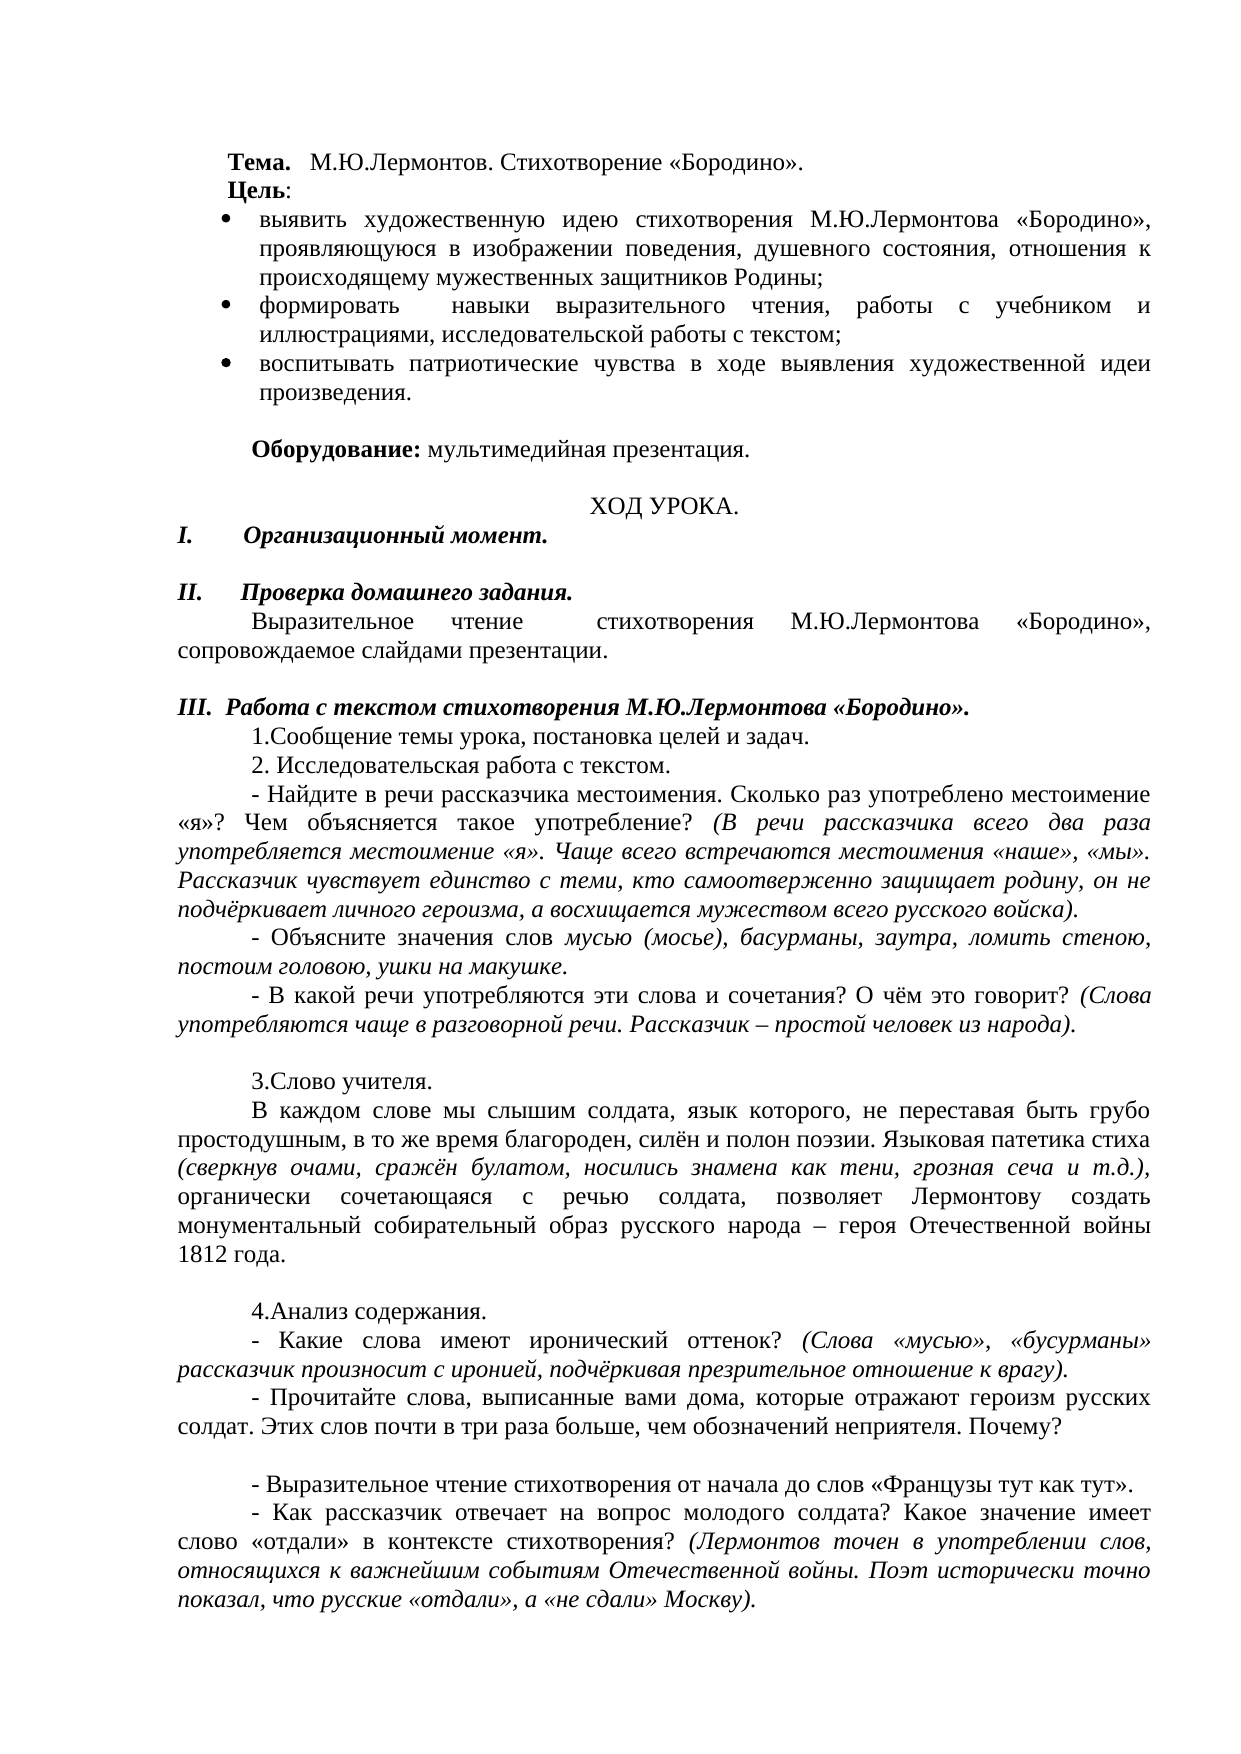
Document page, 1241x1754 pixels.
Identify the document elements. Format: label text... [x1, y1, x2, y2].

list воспитывать патриотические чувства в ходе выявления художественной идеи произведения. [222, 348, 1152, 406]
text - Какие слова имеют иронический оттенок? (Слова «мусью», «бусурманы» рассказчик произносит с иронией, подчёркивая презрительное отношение к врагу). [177, 1325, 1152, 1382]
text ХОД УРОКА. [177, 491, 1152, 520]
text Выразительное чтение стихотворения М.Ю.Лермонтова «Бородино», сопровождаемое слайдами презентации. [177, 606, 1152, 664]
text 3.Слово учителя. [177, 1066, 1152, 1095]
text - Объясните значения слов мусью (мосье), басурманы, заутра, ломить стеною, постоим головою, ушки на макушке. [177, 922, 1152, 980]
text - Найдите в речи рассказчика местоимения. Сколько раз употреблено местоимение «я»? Чем объясняется такое употребление? (В речи рассказчика всего два раза употребляется местоимение «я». Чаще всего встречаются местоимения «наше», «мы». Рассказчик чувствует единство с теми, кто самоотверженно защищает родину, он не подчёркивает личного героизма, а восхищается мужеством всего русского войска). [177, 779, 1152, 922]
text - В какой речи употребляются эти слова и сочетания? О чём это говорит? (Слова употребляются чаще в разговорной речи. Рассказчик – простой человек из народа). [177, 980, 1152, 1037]
text - Прочитайте слова, выписанные вами дома, которые отражают героизм русских солдат. Этих слов почти в три раза больше, чем обозначений неприятеля. Почему? [177, 1382, 1152, 1440]
text Цель: [177, 176, 1152, 204]
text 4.Анализ содержания. [177, 1296, 1152, 1325]
text Тема. М.Ю.Лермонтов. Стихотворение «Бородино». [177, 147, 1152, 176]
text В каждом слове мы слышим солдата, язык которого, не переставая быть грубо простодушным, в то же время благороден, силён и полон поэзии. Языковая патетика стиха (сверкнув очами, сражён булатом, носились знамена как тени, грозная сеча и т.д.), органически сочетающаяся с речью солдата, позволяет Лермонтову создать монументальный собирательный образ русского народа – героя Отечественной войны 1812 года. [177, 1095, 1152, 1267]
text - Выразительное чтение стихотворения от начала до слов «Французы тут как тут». [177, 1469, 1152, 1497]
text 1.Сообщение темы урока, постановка целей и задач. [177, 721, 1152, 750]
list выявить художественную идею стихотворения М.Ю.Лермонтова «Бородино», проявляющуюся в изображении поведения, душевного состояния, отношения к происходящему мужественных защитников Родины; [222, 204, 1152, 291]
list формировать навыки выразительного чтения, работы с учебником и иллюстрациями, исследовательской работы с текстом; [222, 291, 1152, 348]
text III. Работа с текстом стихотворения М.Ю.Лермонтова «Бородино». [177, 692, 1152, 721]
text 2. Исследовательская работа с текстом. [177, 750, 1152, 779]
text - Как рассказчик отвечает на вопрос молодого солдата? Какое значение имеет слово «отдали» в контексте стихотворения? (Лермонтов точен в употреблении слов, относящихся к важнейшим событиям Отечественной войны. Поэт исторически точно показал, что русские «отдали», а «не сдали» Москву). [177, 1497, 1152, 1612]
text II. Проверка домашнего задания. [177, 577, 1152, 606]
text Оборудование: мультимедийная презентация. [177, 434, 1152, 462]
text І. Организационный момент. [177, 520, 1152, 549]
